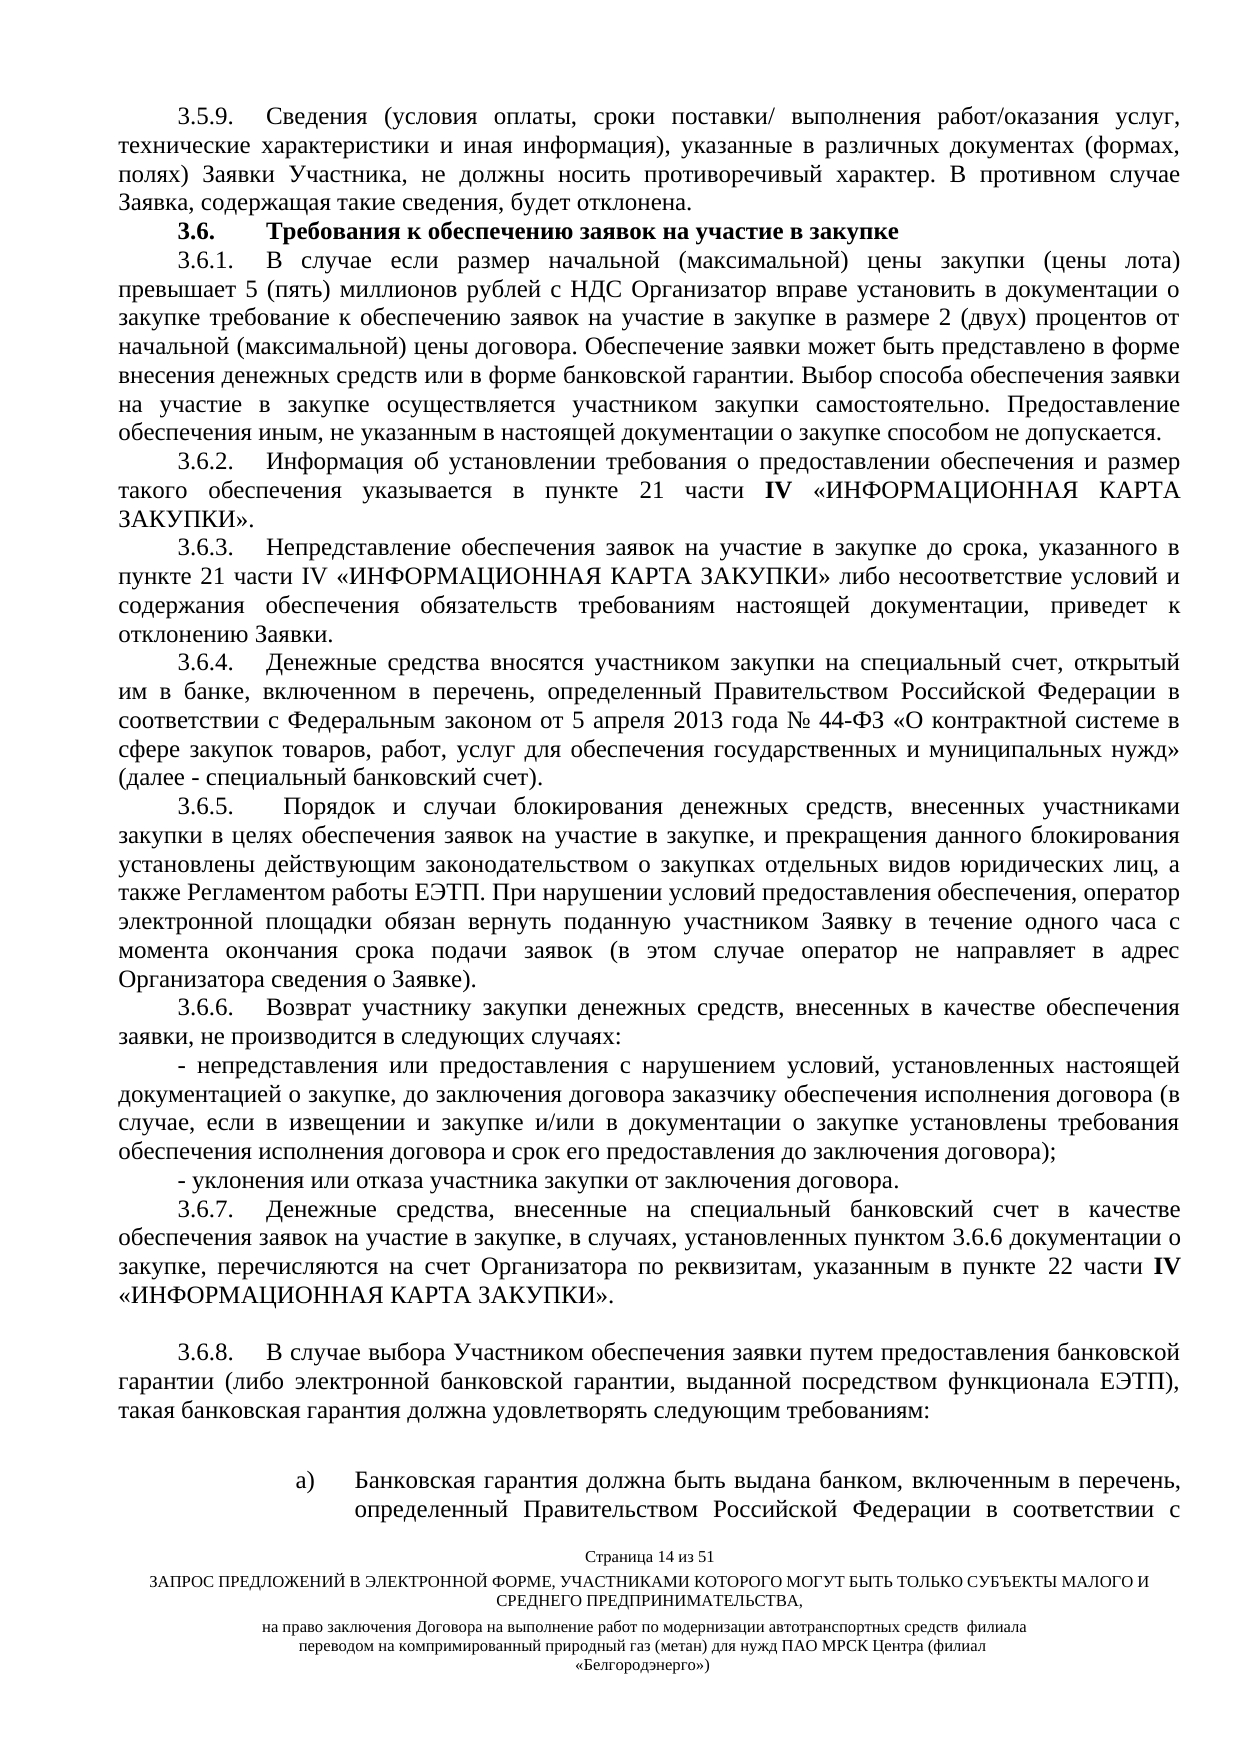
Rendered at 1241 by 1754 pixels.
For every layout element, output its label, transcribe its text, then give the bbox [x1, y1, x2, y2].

subtitle В случае выбора Участником обеспечения заявки путем предоставления банковской гарантии (либо электронной банковской гарантии, выданной посредством функционала ЕЭТП), такая банковская гарантия должна удовлетворять следующим требованиям: [118, 1337, 1181, 1424]
text - уклонения или отказа участника закупки от заключения договора. [118, 1165, 1181, 1194]
text - непредставления или предоставления с нарушением условий, установленных настоящей документацией о закупке, до заключения договора заказчику обеспечения исполнения договора (в случае, если в извещении и закупке и/или в документации о закупке установлены требования обеспечения исполнения договора и срок его предоставления до заключения договора); [118, 1050, 1181, 1165]
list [295, 1465, 1181, 1522]
subtitle Возврат участнику закупки денежных средств, внесенных в качестве обеспечения заявки, не производится в следующих случаях: [118, 992, 1181, 1050]
subtitle В случае если размер начальной (максимальной) цены закупки (цены лота) превышает 5 (пять) миллионов рублей с НДС Организатор вправе установить в документации о закупке требование к обеспечению заявок на участие в закупке в размере 2 (двух) процентов от начальной (максимальной) цены договора. Обеспечение заявки может быть представлено в форме внесения денежных средств или в форме банковской гарантии. Выбор способа обеспечения заявки на участие в закупке осуществляется участником закупки самостоятельно. Предоставление обеспечения иным, не указанным в настоящей документации о закупке способом не допускается. [118, 245, 1181, 446]
subtitle Требования к обеспечению заявок на участие в закупке [118, 216, 1181, 245]
subtitle Информация об установлении требования о предоставлении обеспечения и размер такого обеспечения указывается в пункте 21 части IV «ИНФОРМАЦИОННАЯ КАРТА ЗАКУПКИ». [118, 446, 1181, 532]
subtitle Непредставление обеспечения заявок на участие в закупке до срока, указанного в пункте 21 части IV «ИНФОРМАЦИОННАЯ КАРТА ЗАКУПКИ» либо несоответствие условий и содержания обеспечения обязательств требованиям настоящей документации, приведет к отклонению Заявки. [118, 532, 1181, 647]
subtitle Сведения (условия оплаты, сроки поставки/ выполнения работ/оказания услуг, технические характеристики и иная информация), указанные в различных документах (формах, полях) Заявки Участника, не должны носить противоречивый характер. В противном случае Заявка, содержащая такие сведения, будет отклонена. [118, 101, 1181, 216]
subtitle Денежные средства вносятся участником закупки на специальный счет, открытый им в банке, включенном в перечень, определенный Правительством Российской Федерации в соответствии с Федеральным законом от 5 апреля 2013 года № 44-ФЗ «О контрактной системе в сфере закупок товаров, работ, услуг для обеспечения государственных и муниципальных нужд» (далее - специальный банковский счет). [118, 647, 1181, 791]
subtitle Порядок и случаи блокирования денежных средств, внесенных участниками закупки в целях обеспечения заявок на участие в закупке, и прекращения данного блокирования установлены действующим законодательством о закупках отдельных видов юридических лиц, а также Регламентом работы ЕЭТП. При нарушении условий предоставления обеспечения, оператор электронной площадки обязан вернуть поданную участником Заявку в течение одного часа с момента окончания срока подачи заявок (в этом случае оператор не направляет в адрес Организатора сведения о Заявке). [118, 791, 1181, 992]
subtitle Денежные средства, внесенные на специальный банковский счет в качестве обеспечения заявок на участие в закупке, в случаях, установленных пунктом 3.6.6 документации о закупке, перечисляются на счет Организатора по реквизитам, указанным в пункте 22 части IV «ИНФОРМАЦИОННАЯ КАРТА ЗАКУПКИ». [118, 1194, 1181, 1309]
